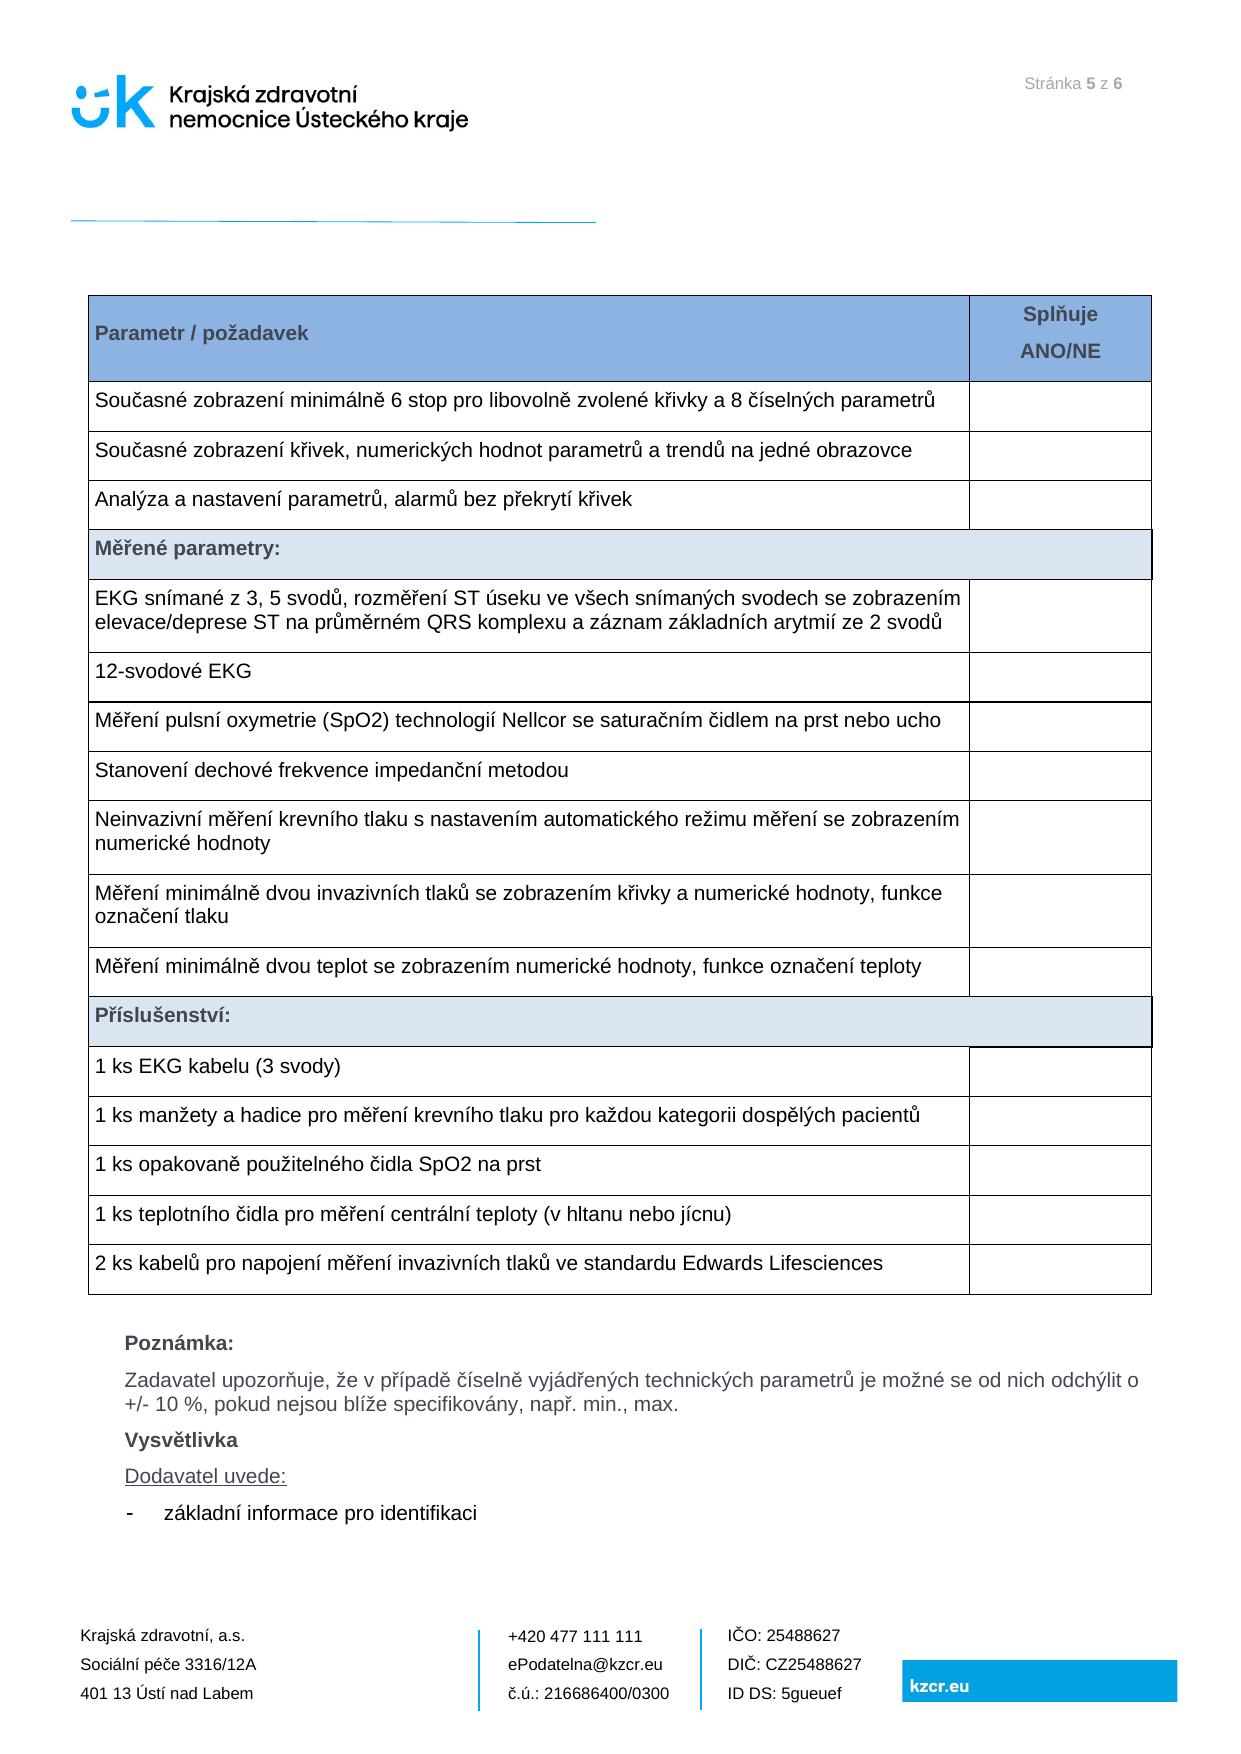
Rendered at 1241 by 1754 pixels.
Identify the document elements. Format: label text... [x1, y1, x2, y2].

table_cell 1 ks manžety a hadice pro měření krevního tlaku pro každou kategorii dospělých pacientů [89, 1097, 969, 1145]
table_cell Měření pulsní oxymetrie (SpO2) technologií Nellcor se saturačním čidlem na prst nebo ucho [89, 703, 969, 751]
table_header Parametr / požadavek [89, 296, 969, 381]
text Dodavatel uvede: [124, 1464, 1152, 1488]
table_cell 2 ks kabelů pro napojení měření invazivních tlaků ve standardu Edwards Lifesciences [89, 1245, 969, 1293]
table_cell [970, 948, 1151, 996]
table_cell Současné zobrazení minimálně 6 stop pro libovolně zvolené křivky a 8 číselných parametrů [89, 382, 969, 431]
table_cell 12-svodové EKG [89, 653, 969, 701]
table_cell [970, 432, 1151, 480]
table_cell [970, 1245, 1151, 1293]
table_cell [970, 1048, 1151, 1096]
table_cell [970, 1146, 1151, 1195]
table_cell EKG snímané z 3, 5 svodů, rozměření ST úseku ve všech snímaných svodech se zobrazením elevace/deprese ST na průměrném QRS komplexu a záznam základních arytmií ze 2 svodů [89, 580, 969, 652]
table_cell Měření minimálně dvou teplot se zobrazením numerické hodnoty, funkce označení teploty [89, 948, 969, 996]
picture [911, 1680, 944, 1692]
table_cell Neinvazivní měření krevního tlaku s nastavením automatického režimu měření se zobrazením numerické hodnoty [89, 801, 969, 873]
table_cell Měřené parametry: [89, 530, 1151, 579]
table_cell [970, 875, 1151, 947]
table_cell [970, 382, 1151, 431]
table_cell Stanovení dechové frekvence impedanční metodou [89, 752, 969, 800]
table_cell Analýza a nastavení parametrů, alarmů bez překrytí křivek [89, 481, 969, 529]
table_cell 1 ks opakovaně použitelného čidla SpO2 na prst [89, 1146, 969, 1195]
table_cell [970, 1097, 1151, 1145]
picture [30, 44, 509, 169]
table_cell 1 ks EKG kabelu (3 svody) [89, 1047, 969, 1096]
list základní informace pro identifikaci [126, 1501, 1152, 1525]
table_header Splňuje ANO/NE [970, 296, 1151, 381]
text Zadavatel upozorňuje, že v případě číselně vyjádřených technických parametrů je možné se od nich odchýlit o +/- 10 %, pokud nejsou blíže specifikovány, např. min., max. [124, 1367, 1152, 1415]
table_cell [970, 481, 1151, 529]
table_cell [970, 801, 1151, 873]
table_cell Příslušenství: [89, 997, 1151, 1046]
text Vysvětlivka [124, 1428, 1152, 1452]
table_cell [970, 580, 1151, 652]
table_cell 1 ks teplotního čidla pro měření centrální teploty (v hltanu nebo jícnu) [89, 1196, 969, 1244]
table_cell [970, 752, 1151, 800]
picture [950, 1683, 968, 1692]
table_cell [970, 1196, 1151, 1244]
table_cell Současné zobrazení křivek, numerických hodnot parametrů a trendů na jedné obrazovce [89, 432, 969, 480]
table_cell [970, 653, 1151, 701]
text Poznámka: [124, 1331, 1152, 1355]
table_cell [970, 703, 1151, 751]
table_cell Měření minimálně dvou invazivních tlaků se zobrazením křivky a numerické hodnoty, funkce označení tlaku [89, 875, 969, 947]
